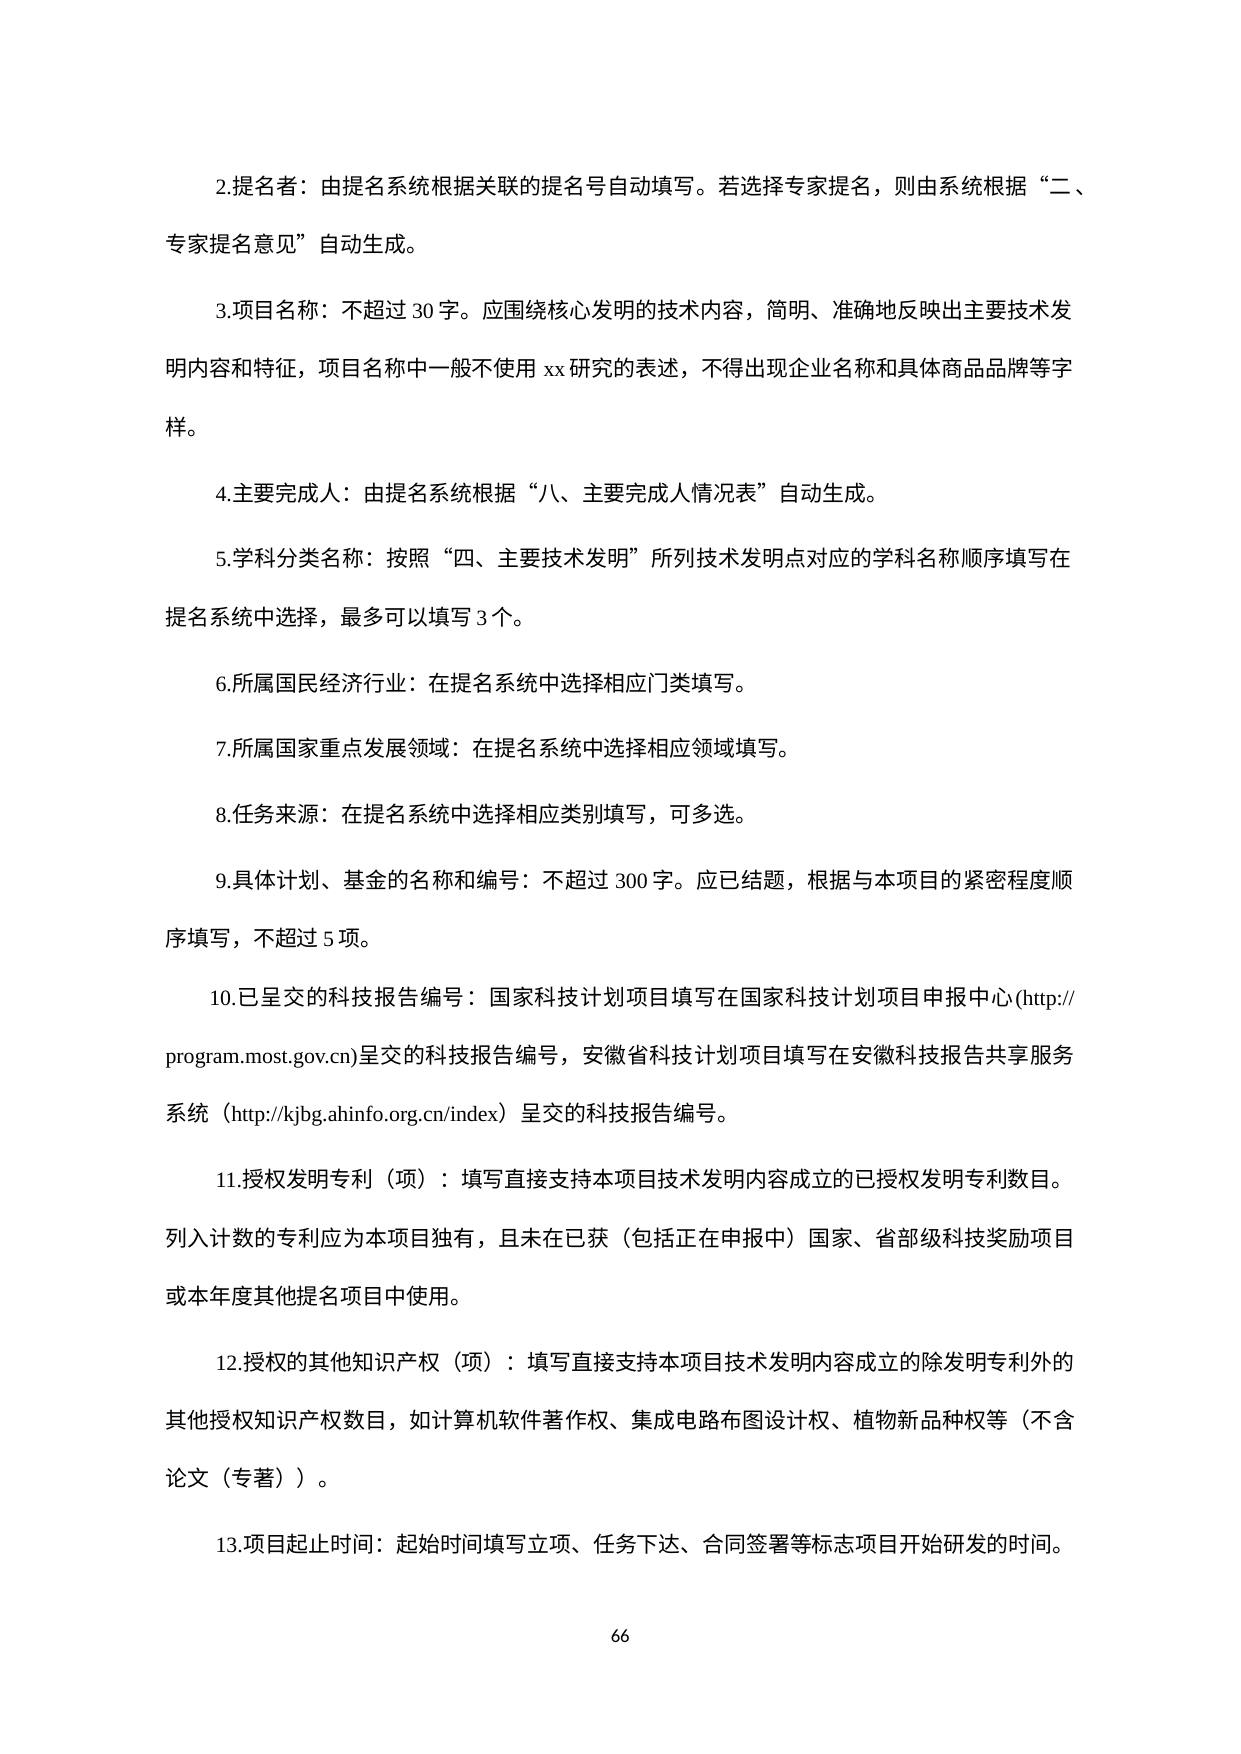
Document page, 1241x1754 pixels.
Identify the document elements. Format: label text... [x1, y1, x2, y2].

text 6.所属国民经济行业：在提名系统中选择相应门类填写。 [165, 644, 1075, 703]
text 2.提名者：由提名系统根据关联的提名号自动填写。若选择专家提名，则由系统根据“二、专家提名意见”自动生成。 [165, 148, 1075, 264]
text 5.学科分类名称：按照“四、主要技术发明”所列技术发明点对应的学科名称顺序填写在提名系统中选择，最多可以填写3个。 [165, 520, 1075, 637]
text 11.授权发明专利（项）：填写直接支持本项目技术发明内容成立的已授权发明专利数目。列入计数的专利应为本项目独有，且未在已获（包括正在申报中）国家、省部级科技奖励项目或本年度其他提名项目中使用。 [165, 1141, 1075, 1316]
text 8.任务来源：在提名系统中选择相应类别填写，可多选。 [165, 776, 1075, 834]
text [165, 1506, 1075, 1564]
text 3.项目名称：不超过30字。应围绕核心发明的技术内容，简明、准确地反映出主要技术发明内容和特征，项目名称中一般不使用xx研究的表述，不得出现企业名称和具体商品品牌等字样。 [165, 272, 1075, 447]
text 9.具体计划、基金的名称和编号：不超过300字。应已结题，根据与本项目的紧密程度顺序填写，不超过5项。 [165, 842, 1075, 958]
text 4.主要完成人：由提名系统根据“八、主要完成人情况表”自动生成。 [165, 454, 1075, 513]
text 12.授权的其他知识产权（项）：填写直接支持本项目技术发明内容成立的除发明专利外的其他授权知识产权数目，如计算机软件著作权、集成电路布图设计权、植物新品种权等（不含论文（专著））。 [165, 1323, 1075, 1498]
text 7.所属国家重点发展领域：在提名系统中选择相应领域填写。 [165, 710, 1075, 768]
text 10.已呈交的科技报告编号：国家科技计划项目填写在国家科技计划项目申报中心(http://program.most.gov.cn)呈交的科技报告编号，安徽省科技计划项目填写在安徽科技报告共享服务系统（http://kjbg.ahinfo.org.cn/index）呈交的科技报告编号。 [165, 958, 1075, 1133]
